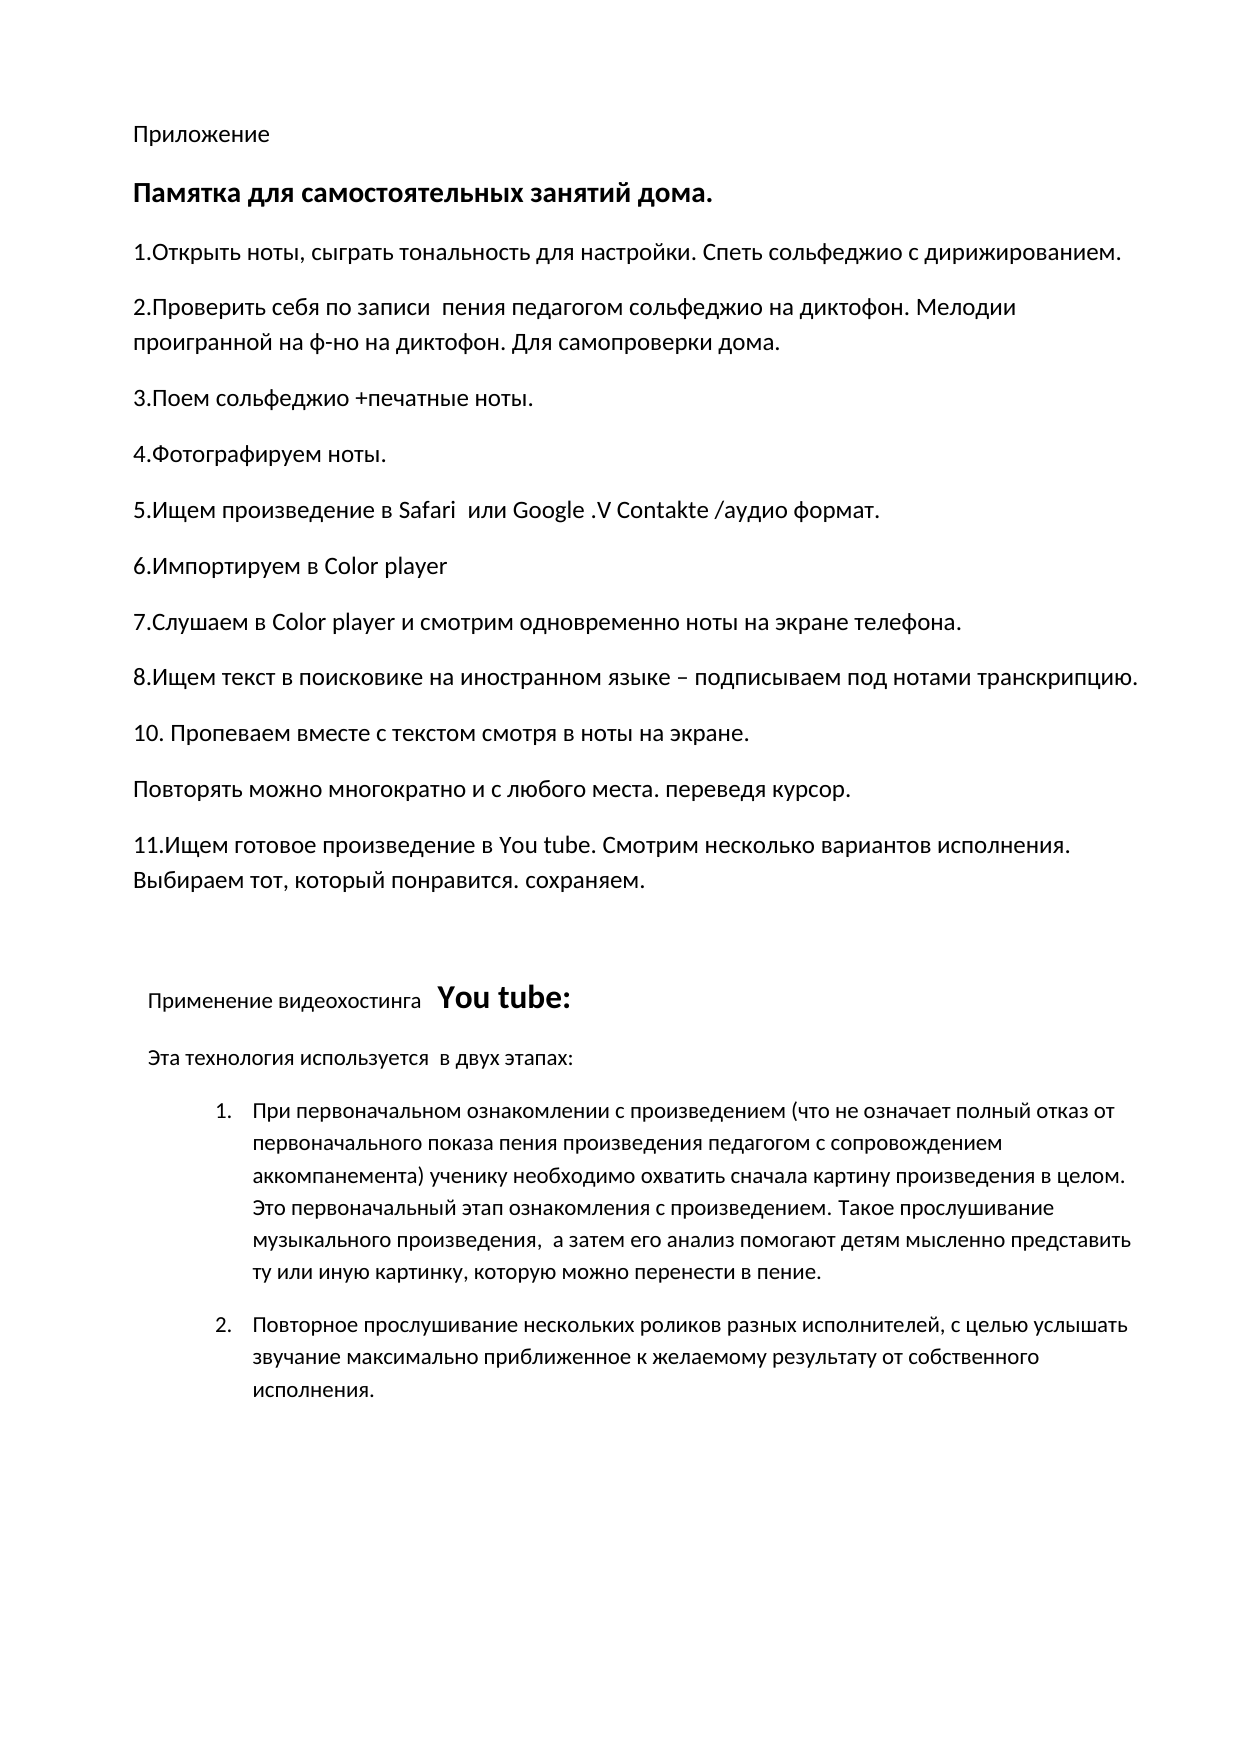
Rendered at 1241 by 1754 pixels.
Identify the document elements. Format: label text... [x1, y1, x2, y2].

text 6.Импортируем в Color player [133, 550, 1152, 580]
text 5.Ищем произведение в Safari или Google .V Contakte /аудио формат. [133, 494, 1152, 524]
text 8.Ищем текст в поисковике на иностранном языке – подписываем под нотами транскрипцию. [133, 662, 1152, 692]
text Применение видеохостинга You tubе: [148, 976, 1152, 1016]
text Приложение [133, 118, 1152, 149]
text 11.Ищем готовое произведение в You tube. Смотрим несколько вариантов исполнения. Выбираем тот, который понравится. сохраняем. [133, 829, 1152, 894]
text Памятка для самостоятельных занятий дома. [133, 174, 1152, 209]
text 10. Пропеваем вместе с текстом смотря в ноты на экране. [133, 717, 1152, 748]
text Эта технология используется в двух этапах: [148, 1043, 1152, 1071]
text Повторять можно многократно и с любого места. переведя курсор. [133, 773, 1152, 804]
text 4.Фотографируем ноты. [133, 438, 1152, 469]
text 2.Проверить себя по записи пения педагогом сольфеджио на диктофон. Мелодии проигранной на ф-но на диктофон. Для самопроверки дома. [133, 292, 1152, 357]
text 3.Поем сольфеджио +печатные ноты. [133, 382, 1152, 413]
text 1.Открыть ноты, сыграть тональность для настройки. Спеть сольфеджио с дирижированием. [133, 236, 1152, 266]
list При первоначальном ознакомлении с произведением (что не означает полный отказ от первоначального показа пения произведения педагогом с сопровождением аккомпанемента) ученику необходимо охватить сначала картину произведения в целом. Это первоначальный этап ознакомления с произведением. Такое прослушивание музыкального произведения, а затем его анализ помогают детям мысленно представить ту или иную картинку, которую можно перенести в пение. [215, 1096, 1152, 1285]
text 7.Слушаем в Color player и смотрим одновременно ноты на экране телефона. [133, 606, 1152, 636]
list Повторное прослушивание нескольких роликов разных исполнителей, с целью услышать звучание максимально приближенное к желаемому результату от собственного исполнения. [215, 1310, 1152, 1403]
